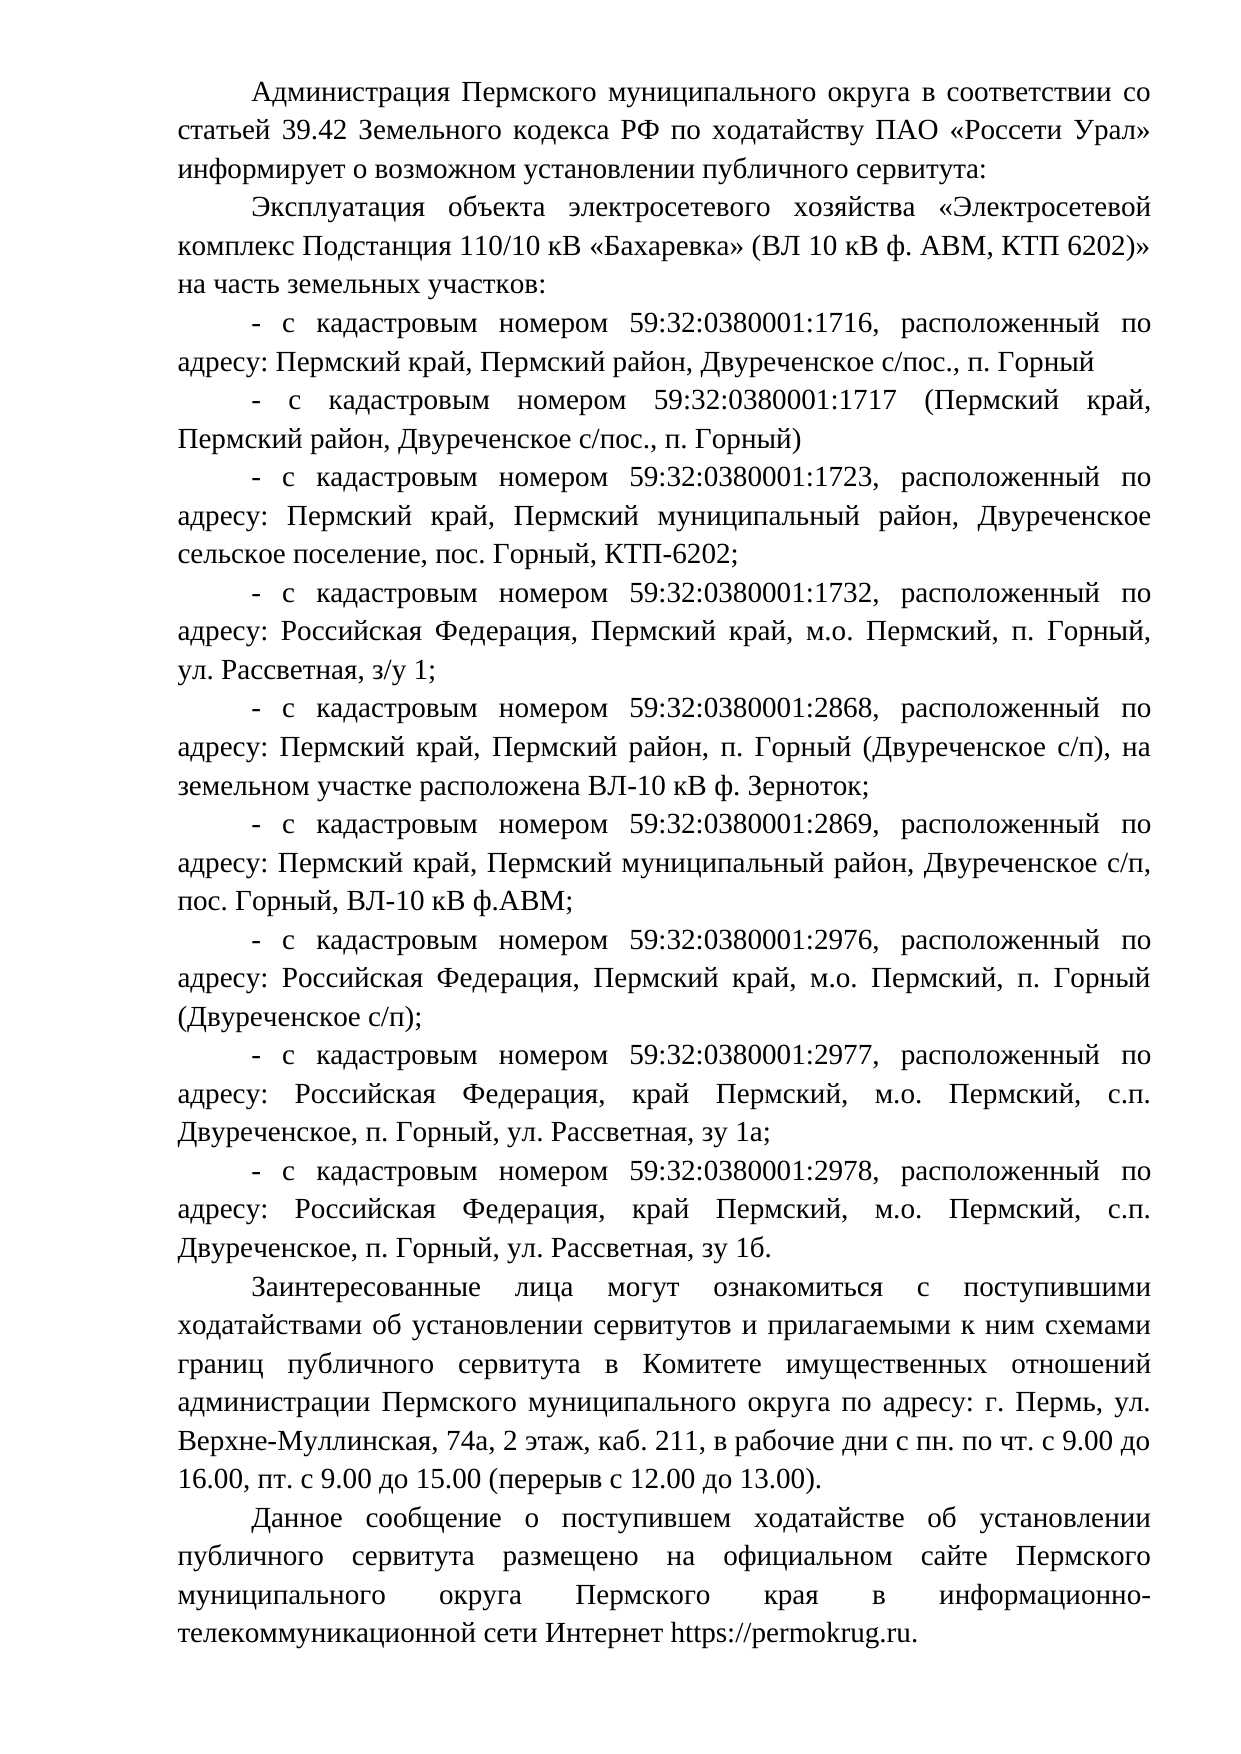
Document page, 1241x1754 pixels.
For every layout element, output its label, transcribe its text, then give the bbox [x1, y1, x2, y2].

text - с кадастровым номером 59:32:0380001:1717 (Пермский край, Пермский район, Двуреченское с/пос., п. Горный) [177, 382, 1152, 454]
text Данное сообщение о поступившем ходатайстве об установлении публичного сервитута размещено на официальном сайте Пермского муниципального округа Пермского края в информационно-телекоммуникационной сети Интернет https://permokrug.ru. [177, 1500, 1152, 1649]
text - с кадастровым номером 59:32:0380001:2869, расположенный по адресу: Пермский край, Пермский муниципальный район, Двуреченское с/п, пос. Горный, ВЛ-10 кВ ф.АВМ; [177, 806, 1152, 917]
text Администрация Пермского муниципального округа в соответствии со статьей 39.42 Земельного кодекса РФ по ходатайству ПАО «Россети Урал» информирует о возможном установлении публичного сервитута: [177, 74, 1152, 184]
text - с кадастровым номером 59:32:0380001:2977, расположенный по адресу: Российская Федерация, край Пермский, м.о. Пермский, с.п. Двуреченское, п. Горный, ул. Рассветная, зу 1а; [177, 1037, 1152, 1148]
text - с кадастровым номером 59:32:0380001:1732, расположенный по адресу: Российская Федерация, Пермский край, м.о. Пермский, п. Горный, ул. Рассветная, з/у 1; [177, 575, 1152, 686]
text - с кадастровым номером 59:32:0380001:1716, расположенный по адресу: Пермский край, Пермский район, Двуреченское с/пос., п. Горный [177, 305, 1152, 377]
text - с кадастровым номером 59:32:0380001:1723, расположенный по адресу: Пермский край, Пермский муниципальный район, Двуреченское сельское поселение, пос. Горный, КТП-6202; [177, 459, 1152, 570]
text - с кадастровым номером 59:32:0380001:2976, расположенный по адресу: Российская Федерация, Пермский край, м.о. Пермский, п. Горный (Двуреченское с/п); [177, 922, 1152, 1032]
text Эксплуатация объекта электросетевого хозяйства «Электросетевой комплекс Подстанция 110/10 кВ «Бахаревка» (ВЛ 10 кВ ф. АВМ, КТП 6202)» на часть земельных участков: [177, 189, 1152, 300]
text - с кадастровым номером 59:32:0380001:2868, расположенный по адресу: Пермский край, Пермский район, п. Горный (Двуреченское с/п), на земельном участке расположена ВЛ-10 кВ ф. Зерноток; [177, 691, 1152, 801]
text Заинтересованные лица могут ознакомиться с поступившими ходатайствами об установлении сервитутов и прилагаемыми к ним схемами границ публичного сервитута в Комитете имущественных отношений администрации Пермского муниципального округа по адресу: г. Пермь, ул. Верхне-Муллинская, 74а, 2 этаж, каб. 211, в рабочие дни с пн. по чт. с 9.00 до 16.00, пт. с 9.00 до 15.00 (перерыв с 12.00 до 13.00). [177, 1269, 1152, 1495]
text - с кадастровым номером 59:32:0380001:2978, расположенный по адресу: Российская Федерация, край Пермский, м.о. Пермский, с.п. Двуреченское, п. Горный, ул. Рассветная, зу 1б. [177, 1153, 1152, 1264]
